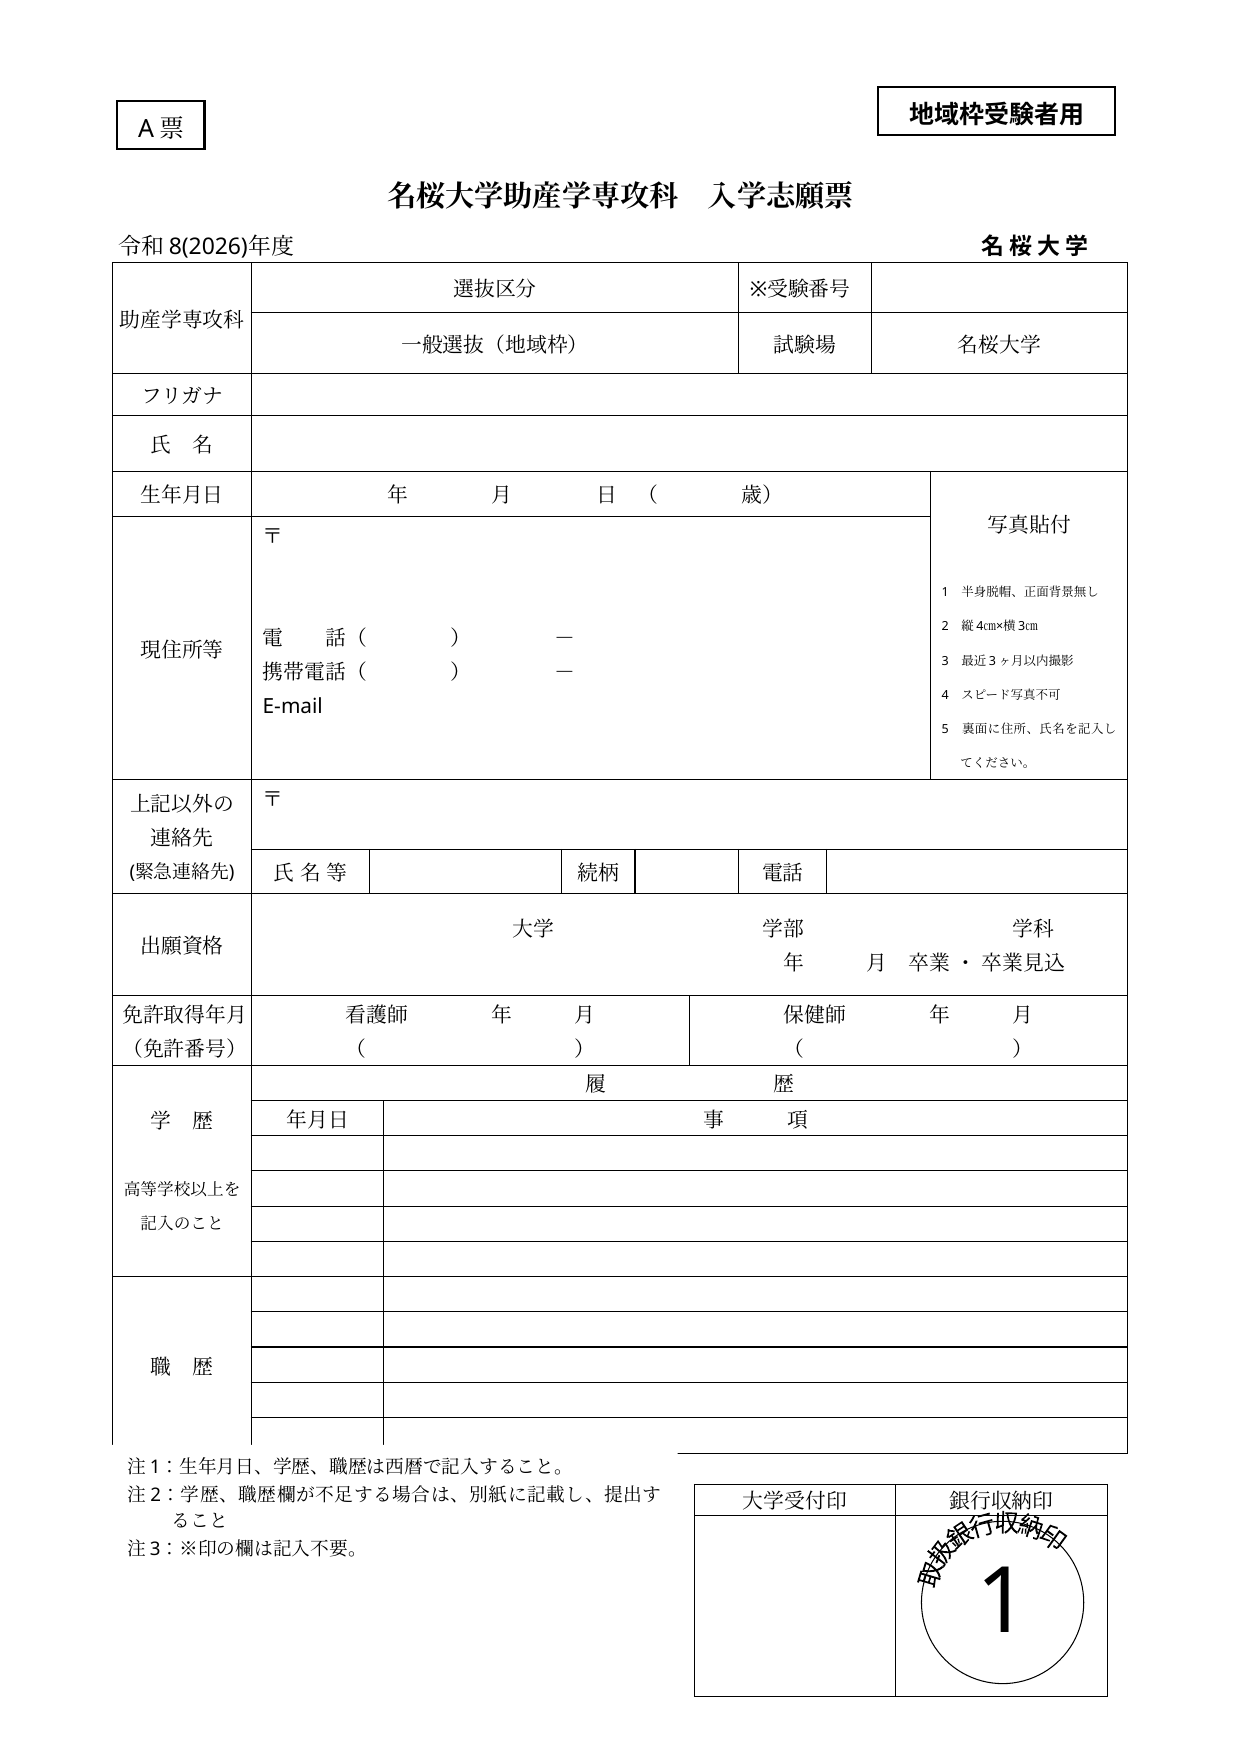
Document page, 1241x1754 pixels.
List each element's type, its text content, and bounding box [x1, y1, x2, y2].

table_cell [252, 1242, 383, 1276]
table_cell 写真貼付 1 半身脱帽、正面背景無し 2 縦4㎝×横3㎝ 3 最近3ヶ月以内撮影 4 スピード写真不可 5 裏面に住所、氏名を記入してください。 [931, 472, 1127, 779]
table_cell 年月日 [252, 1101, 383, 1135]
table_cell 〒 電 話（ ） － 携帯電話（ ） － E-mail [252, 517, 930, 779]
table_cell 学 歴 高等学校以上を記入のこと [113, 1066, 251, 1276]
table_cell [384, 1277, 1127, 1311]
table_cell [384, 1383, 1127, 1417]
table_cell 氏 名 [113, 416, 251, 471]
table_cell [252, 1277, 383, 1311]
table_cell 〒 [252, 780, 1127, 849]
table_cell [827, 850, 1127, 893]
table_cell 生年月日 [113, 472, 251, 516]
table_cell [384, 1207, 1127, 1241]
table_cell 続柄 [562, 850, 634, 893]
table_cell [636, 850, 738, 893]
table_cell [252, 416, 1127, 471]
table_cell フリガナ [113, 374, 251, 414]
table_header [872, 263, 1127, 312]
table_cell [252, 1207, 383, 1241]
table_cell 大学 学部 学科 年 月 卒業 ・ 卒業見込 [252, 894, 1127, 995]
table_header 選抜区分 [252, 263, 738, 312]
table_header 助産学専攻科 [113, 263, 251, 373]
table_cell 名桜大学 [872, 313, 1127, 373]
text 令和8(2026)年度 名 桜 大 学 [118, 228, 1122, 262]
table_cell [384, 1418, 1127, 1453]
table_cell 出願資格 [113, 894, 251, 995]
table_cell 履 歴 [252, 1066, 1127, 1100]
table_header 銀行収納印 [896, 1485, 1107, 1515]
table_cell 電話 [739, 850, 826, 893]
table_cell 免許取得年月 （免許番号） [113, 996, 251, 1065]
table_cell 職 歴 [113, 1277, 251, 1444]
table_cell [252, 1171, 383, 1206]
table_cell [252, 1312, 383, 1346]
table_cell [896, 1516, 1107, 1696]
table_cell [252, 1136, 383, 1170]
table_cell [384, 1242, 1127, 1276]
table_cell 上記以外の 連絡先 (緊急連絡先) [113, 780, 251, 893]
table_cell [252, 374, 1127, 414]
text 名桜大学助産学専攻科 入学志願票 [118, 159, 1122, 228]
table_cell [384, 1312, 1127, 1346]
table_cell 氏 名 等 [252, 850, 369, 893]
table_cell [384, 1171, 1127, 1206]
table_header 大学受付印 [695, 1485, 895, 1515]
table_header ※受験番号 [739, 263, 871, 312]
table_cell [252, 1383, 383, 1417]
table_cell 一般選抜（地域枠） [252, 313, 738, 373]
table_cell [252, 1348, 383, 1382]
table_cell [695, 1516, 895, 1696]
table_cell [370, 850, 561, 893]
table_cell 年 月 日 （ 歳） [252, 472, 930, 516]
table_cell [384, 1136, 1127, 1170]
table_cell 事 項 [384, 1101, 1127, 1135]
table_cell 保健師 年 月 （ ） [690, 996, 1127, 1065]
table_cell 試験場 [739, 313, 871, 373]
table_cell [384, 1348, 1127, 1382]
table_cell 看護師 年 月 （ ） [252, 996, 689, 1065]
table_cell 現住所等 [113, 517, 251, 779]
table_cell [252, 1418, 383, 1444]
